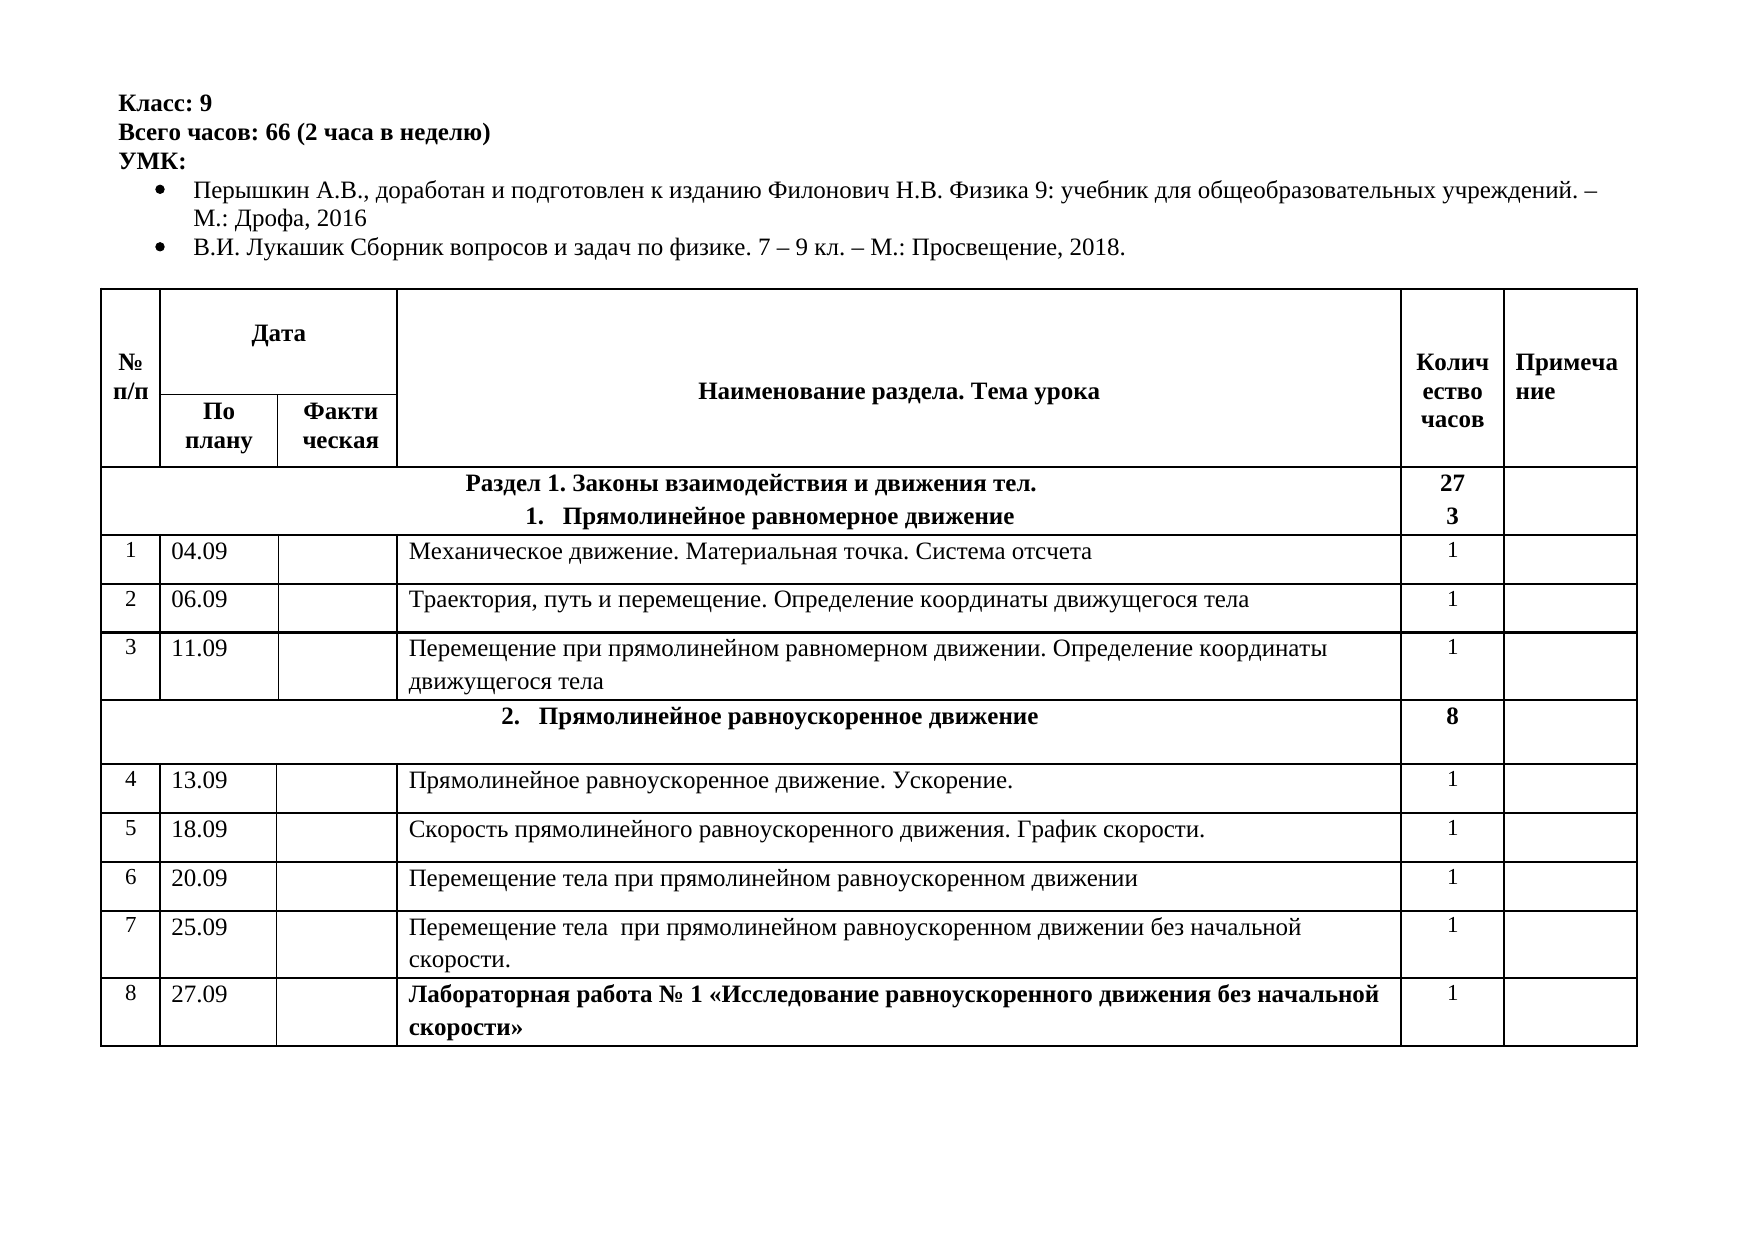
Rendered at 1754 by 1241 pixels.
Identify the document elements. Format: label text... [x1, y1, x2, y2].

text УМК: [118, 146, 1636, 175]
table_cell 27.09 [161, 979, 276, 1045]
table_cell Раздел 1. Законы взаимодействия и движения тел. Прямолинейное равномерное движение [102, 468, 1400, 534]
table_cell Прямолинейное равноускоренное движение. Ускорение. [398, 765, 1400, 812]
table_cell [1505, 979, 1636, 1045]
table_cell Перемещение тела при прямолинейном равноускоренном движении [398, 863, 1400, 909]
table_cell [279, 585, 396, 631]
text Класс: 9 [118, 88, 1636, 117]
table_cell Перемещение при прямолинейном равномерном движении. Определение координаты движущегося тела [398, 634, 1400, 699]
table_cell 27 3 [1402, 468, 1503, 534]
table_cell Факти ческая [278, 395, 396, 466]
list Перышкин А.В., доработан и подготовлен к изданию Филонович Н.В. Физика 9: учебник для общеобразовательных учреждений. – М.: Дрофа, 2016 [156, 175, 1636, 232]
table_cell 1 [1402, 814, 1503, 861]
table_cell 5 [102, 814, 159, 861]
table_header Наименование раздела. Тема урока [398, 290, 1400, 466]
table_cell [1505, 634, 1636, 699]
table_cell 20.09 [161, 863, 276, 909]
table_cell 13.09 [161, 765, 276, 812]
table_cell 1 [1402, 585, 1503, 631]
table_cell 04.09 [161, 536, 278, 582]
table_cell [1505, 863, 1636, 909]
table_cell По плану [161, 395, 277, 466]
table_cell [277, 979, 396, 1045]
text Всего часов: 66 (2 часа в неделю) [118, 117, 1636, 146]
table_cell Перемещение тела при прямолинейном равноускоренном движении без начальной скорости. [398, 912, 1400, 977]
list В.И. Лукашик Сборник вопросов и задач по физике. 7 – 9 кл. – М.: Просвещение, 2018. [156, 232, 1636, 261]
table_cell [1505, 912, 1636, 977]
table_cell 8 [1402, 701, 1503, 763]
table_cell [1505, 585, 1636, 631]
table_cell [277, 814, 396, 861]
table_cell 1 [1402, 863, 1503, 909]
table_cell [279, 536, 396, 582]
table_cell [277, 765, 396, 812]
table_cell 18.09 [161, 814, 276, 861]
table_cell 8 [102, 979, 159, 1045]
table_cell 1 [102, 536, 159, 582]
table_cell 06.09 [161, 585, 278, 631]
table_cell [1505, 814, 1636, 861]
table_cell Скорость прямолинейного равноускоренного движения. График скорости. [398, 814, 1400, 861]
table_header Количество часов [1402, 290, 1503, 466]
table_cell Прямолинейное равноускоренное движение [102, 701, 1400, 763]
table_cell 1 [1402, 634, 1503, 699]
table_cell [1505, 468, 1636, 534]
table_cell 1 [1402, 912, 1503, 977]
table_cell [277, 912, 396, 977]
table_cell 4 [102, 765, 159, 812]
table_cell [277, 863, 396, 909]
table_cell 3 [102, 634, 159, 699]
table_header Дата [161, 290, 396, 394]
table_cell Механическое движение. Материальная точка. Система отсчета [398, 536, 1400, 582]
table_cell 1 [1402, 536, 1503, 582]
table_cell Траектория, путь и перемещение. Определение координаты движущегося тела [398, 585, 1400, 631]
table_cell 7 [102, 912, 159, 977]
table_header № п/п [102, 290, 159, 466]
table_cell Лабораторная работа № 1 «Исследование равноускоренного движения без начальной скорости» [398, 979, 1400, 1045]
table_cell 2 [102, 585, 159, 631]
table_cell 25.09 [161, 912, 276, 977]
table_cell [1505, 701, 1636, 763]
table_cell [1505, 765, 1636, 812]
table_cell 1 [1402, 979, 1503, 1045]
table_cell 1 [1402, 765, 1503, 812]
table_cell [279, 634, 396, 699]
table_header Примечание [1505, 290, 1636, 466]
table_cell 11.09 [161, 634, 278, 699]
table_cell [1505, 536, 1636, 582]
table_cell 6 [102, 863, 159, 909]
